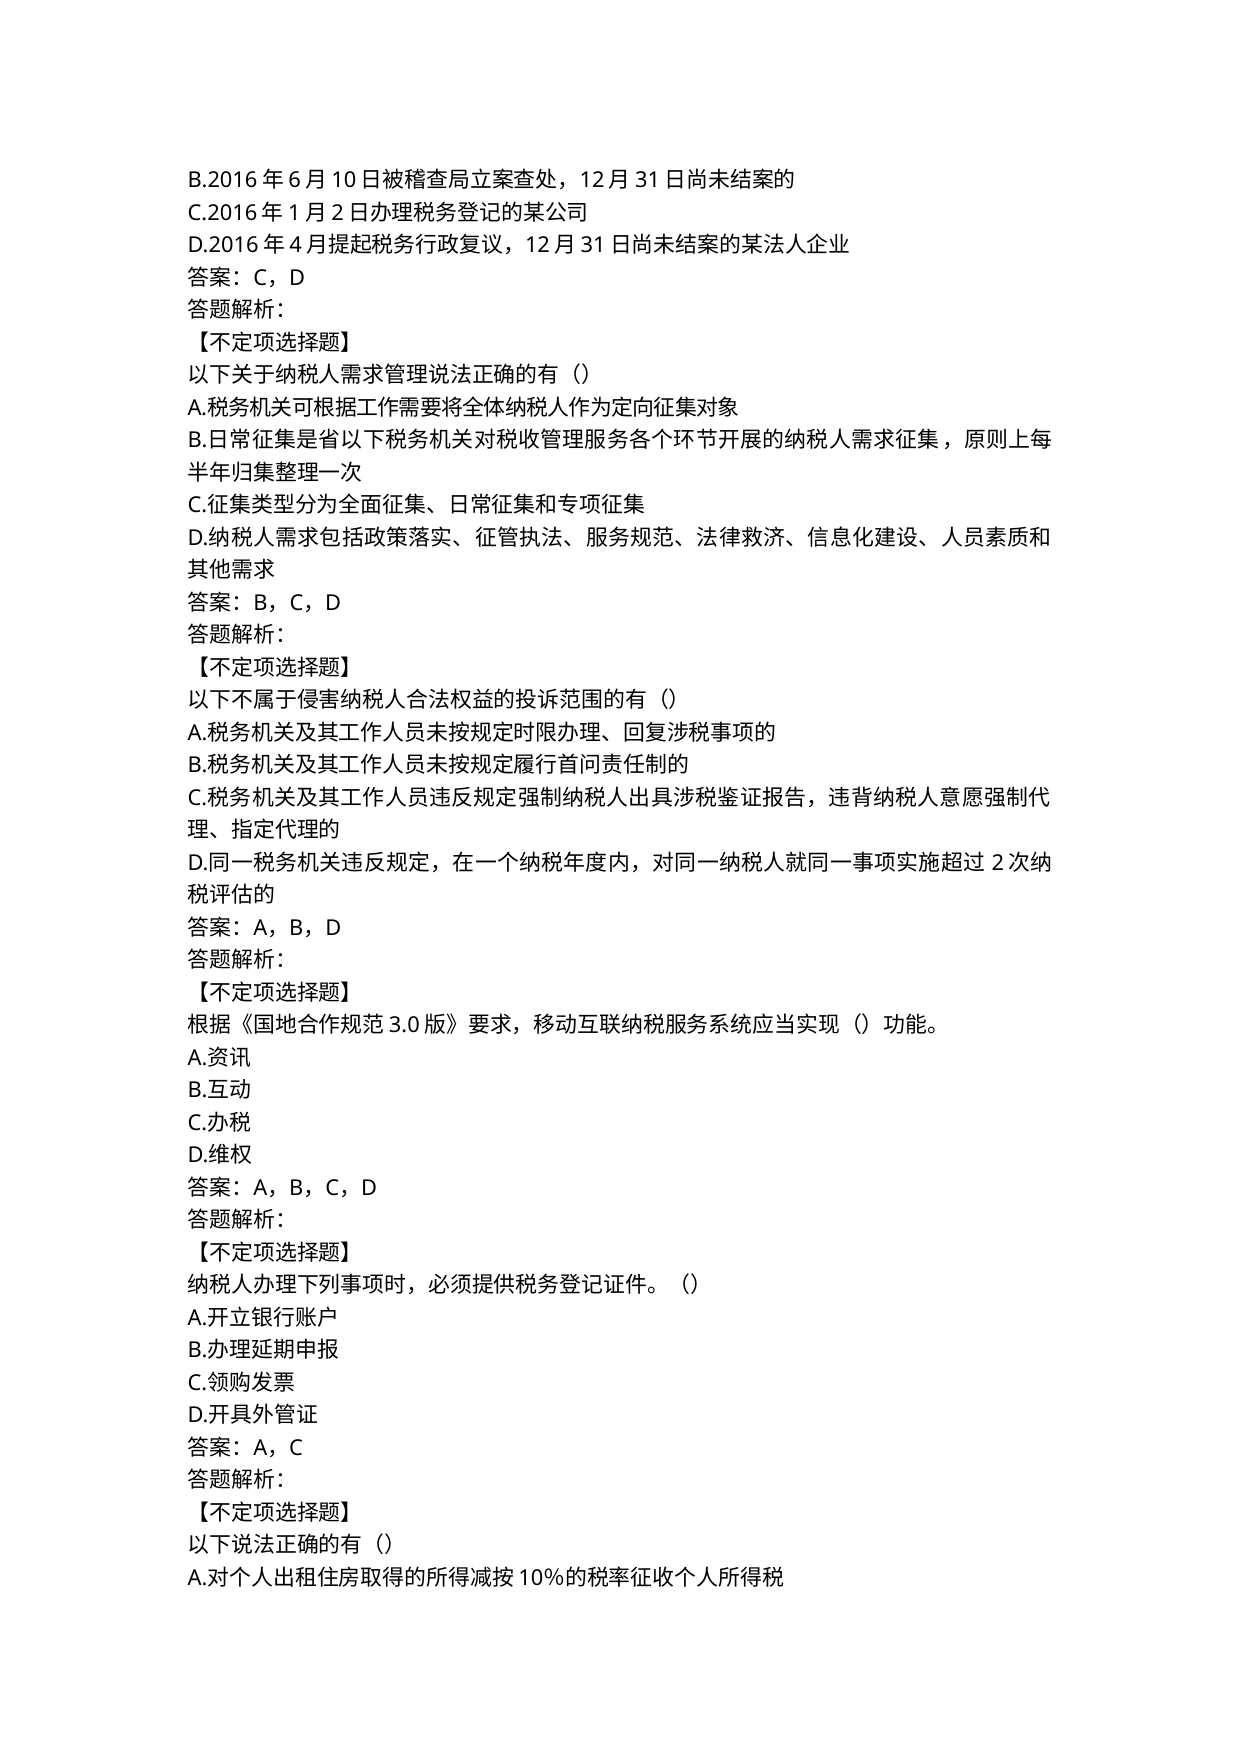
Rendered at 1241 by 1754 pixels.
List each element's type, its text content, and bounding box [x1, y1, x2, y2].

text 以下说法正确的有（） [187, 1527, 1053, 1559]
text A.资讯 [187, 1039, 1053, 1072]
text D.同一税务机关违反规定，在一个纳税年度内，对同一纳税人就同一事项实施超过2次纳税评估的 [187, 844, 1053, 909]
text D.纳税人需求包括政策落实、征管执法、服务规范、法律救济、信息化建设、人员素质和其他需求 [187, 519, 1053, 584]
text D.2016年4月提起税务行政复议，12月31日尚未结案的某法人企业 [187, 227, 1053, 259]
text A.税务机关及其工作人员未按规定时限办理、回复涉税事项的 [187, 714, 1053, 747]
text C.领购发票 [187, 1364, 1053, 1397]
text C.征集类型分为全面征集、日常征集和专项征集 [187, 487, 1053, 519]
text A.开立银行账户 [187, 1299, 1053, 1332]
text B.日常征集是省以下税务机关对税收管理服务各个环节开展的纳税人需求征集，原则上每半年归集整理一次 [187, 422, 1053, 487]
text B.互动 [187, 1072, 1053, 1104]
text 答案：A，C [187, 1429, 1053, 1462]
text 答题解析： [187, 617, 1053, 649]
text 【不定项选择题】 [187, 974, 1053, 1007]
text B.税务机关及其工作人员未按规定履行首问责任制的 [187, 747, 1053, 779]
text 【不定项选择题】 [187, 1494, 1053, 1527]
text A.税务机关可根据工作需要将全体纳税人作为定向征集对象 [187, 389, 1053, 422]
text 以下不属于侵害纳税人合法权益的投诉范围的有（） [187, 682, 1053, 714]
text D.维权 [187, 1137, 1053, 1169]
text 以下关于纳税人需求管理说法正确的有（） [187, 357, 1053, 389]
text 【不定项选择题】 [187, 324, 1053, 357]
text 【不定项选择题】 [187, 1234, 1053, 1267]
text B.2016年6月10日被稽查局立案查处，12月31日尚未结案的 [187, 162, 1053, 194]
text 答案：A，B，C，D [187, 1169, 1053, 1202]
text D.开具外管证 [187, 1397, 1053, 1429]
text 答题解析： [187, 1462, 1053, 1494]
text A.对个人出租住房取得的所得减按10％的税率征收个人所得税 [187, 1559, 1053, 1592]
text 答案：C，D [187, 259, 1053, 292]
text B.办理延期申报 [187, 1332, 1053, 1364]
text C.税务机关及其工作人员违反规定强制纳税人出具涉税鉴证报告，违背纳税人意愿强制代理、指定代理的 [187, 779, 1053, 844]
text 答题解析： [187, 292, 1053, 324]
text 根据《国地合作规范3.0版》要求，移动互联纳税服务系统应当实现（）功能。 [187, 1007, 1053, 1039]
text 答案：A，B，D [187, 909, 1053, 942]
text C.2016年1月2日办理税务登记的某公司 [187, 194, 1053, 227]
text 答题解析： [187, 942, 1053, 974]
text 答题解析： [187, 1202, 1053, 1234]
text 答案：B，C，D [187, 584, 1053, 617]
text 【不定项选择题】 [187, 649, 1053, 682]
text 纳税人办理下列事项时，必须提供税务登记证件。（） [187, 1267, 1053, 1299]
text C.办税 [187, 1104, 1053, 1137]
